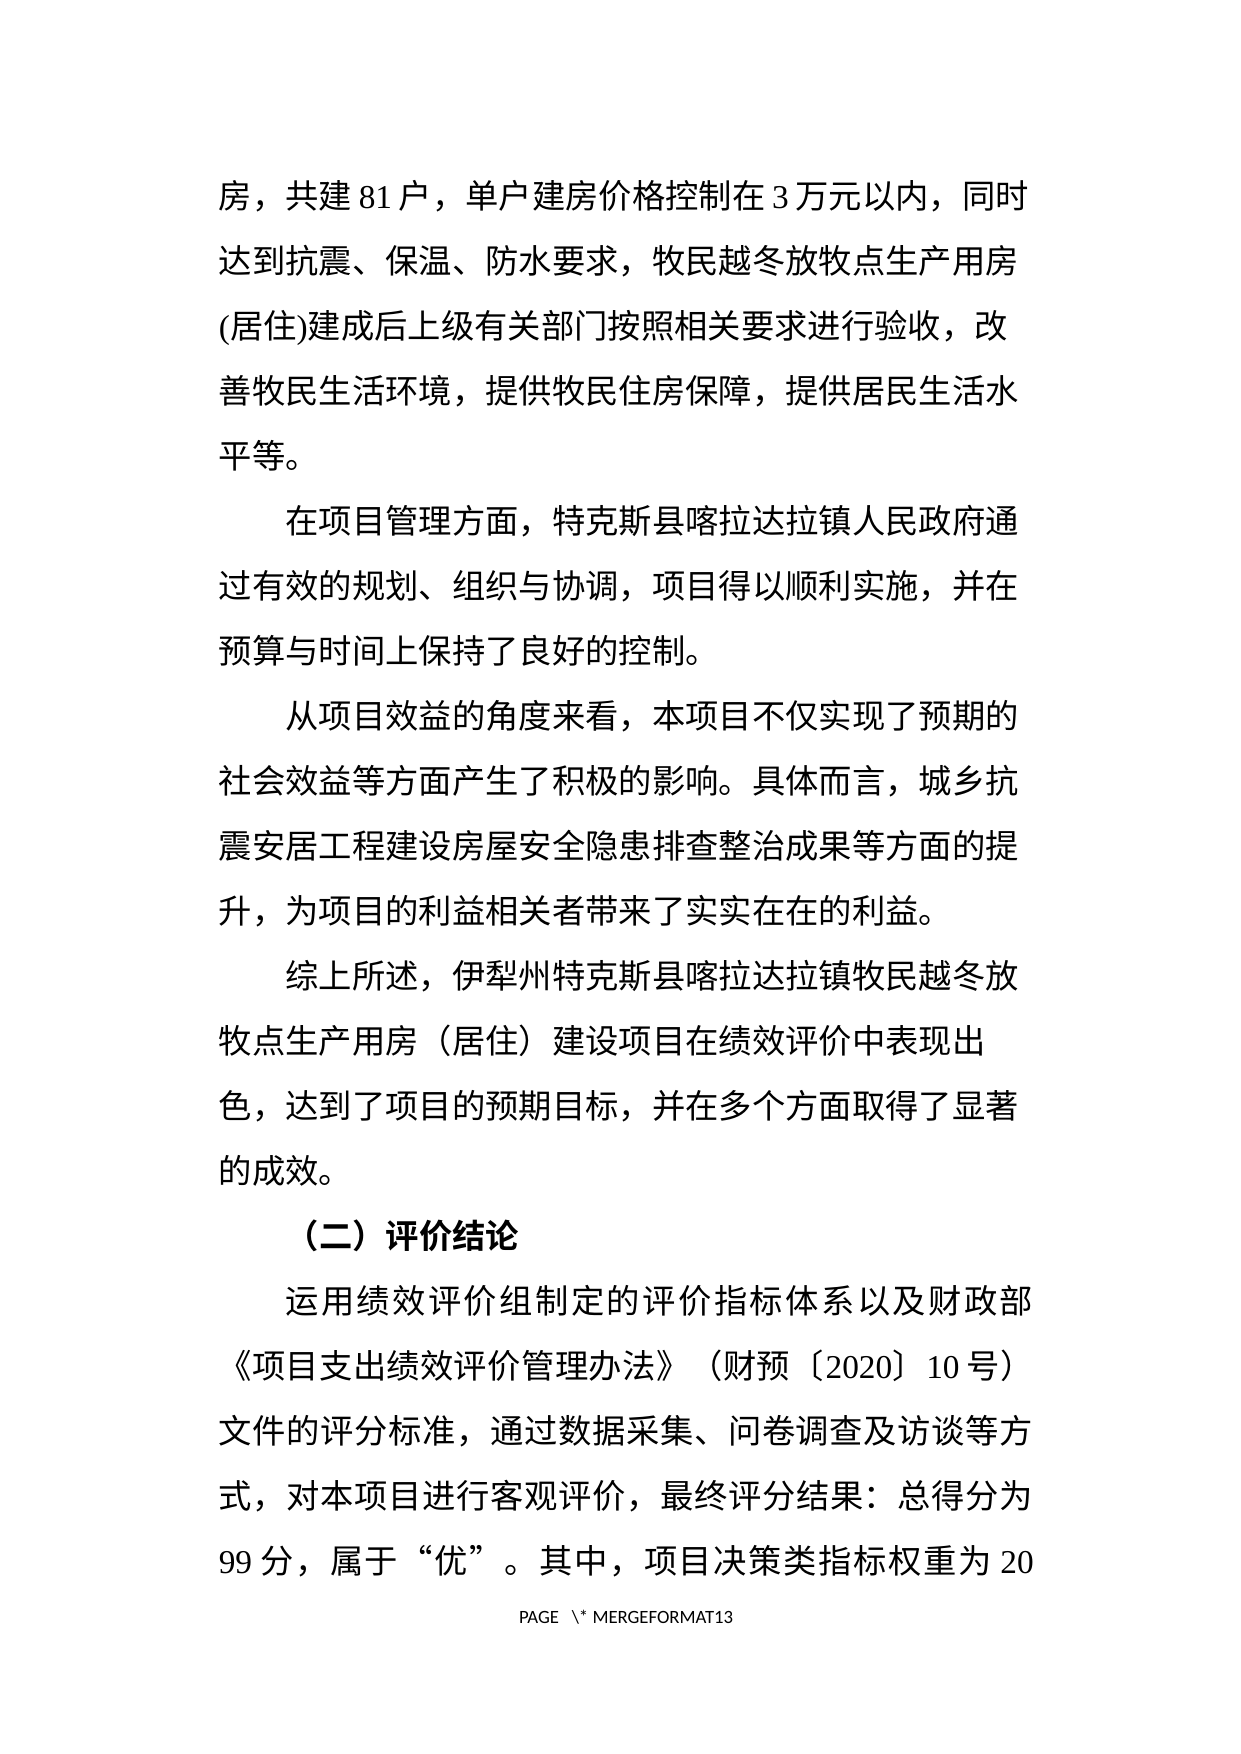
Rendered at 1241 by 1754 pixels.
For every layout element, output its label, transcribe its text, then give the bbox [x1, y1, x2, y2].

text 在项目管理方面，特克斯县喀拉达拉镇人民政府通过有效的规划、组织与协调，项目得以顺利实施，并在预算与时间上保持了良好的控制。 [218, 487, 1033, 682]
text 从项目效益的角度来看，本项目不仅实现了预期的社会效益等方面产生了积极的影响。具体而言，城乡抗震安居工程建设房屋安全隐患排查整治成果等方面的提升，为项目的利益相关者带来了实实在在的利益。 [218, 682, 1033, 942]
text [218, 162, 1033, 487]
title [218, 1267, 1033, 1592]
title （二）评价结论 [218, 1202, 1033, 1267]
text 综上所述，伊犁州特克斯县喀拉达拉镇牧民越冬放牧点生产用房（居住）建设项目在绩效评价中表现出色，达到了项目的预期目标，并在多个方面取得了显著的成效。 [218, 942, 1033, 1202]
